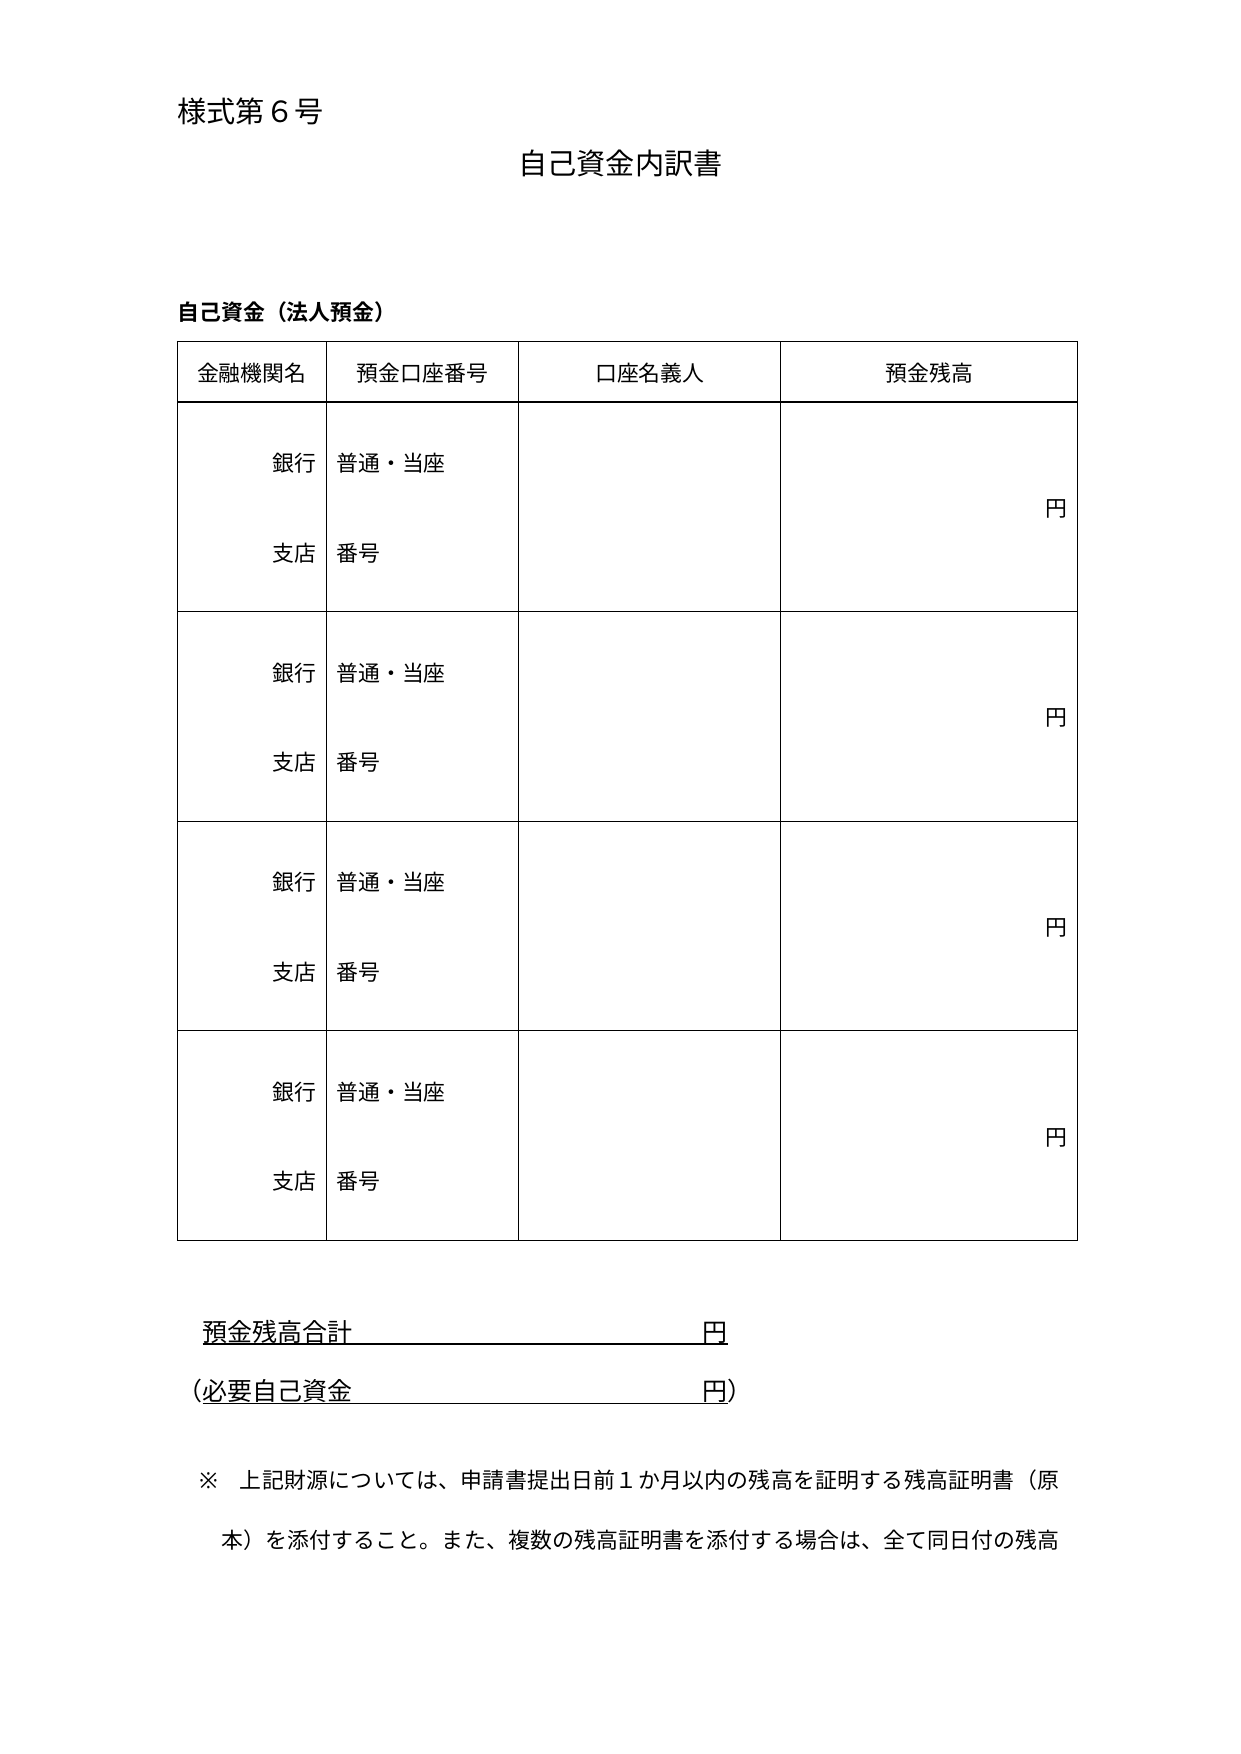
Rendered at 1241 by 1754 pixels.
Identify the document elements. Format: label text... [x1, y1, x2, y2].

table_cell 円 [781, 822, 1077, 1030]
table_cell 銀行 支店 [178, 1031, 326, 1240]
table_cell [519, 1031, 780, 1240]
table_cell 銀行 支店 [178, 612, 326, 821]
table_cell 円 [781, 1031, 1077, 1240]
table_header 預金口座番号 [327, 342, 518, 401]
table_header 口座名義人 [519, 342, 780, 401]
table_cell 円 [781, 403, 1077, 611]
table_cell 銀行 支店 [178, 822, 326, 1030]
table_cell 普通・当座 番号 [327, 1031, 518, 1240]
table_cell 普通・当座 番号 [327, 822, 518, 1030]
table_cell [519, 612, 780, 821]
table_cell [519, 403, 780, 611]
text 自己資金内訳書 [177, 132, 1063, 192]
text （必要自己資金 円） [177, 1360, 1063, 1449]
table_header 預金残高 [781, 342, 1077, 401]
table_cell [519, 822, 780, 1030]
table_cell 普通・当座 番号 [327, 403, 518, 611]
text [199, 1449, 1063, 1568]
table_cell 普通・当座 番号 [327, 612, 518, 821]
table_cell 円 [781, 612, 1077, 821]
text 自己資金（法人預金） [177, 251, 1063, 341]
text 預金残高合計 円 [177, 1300, 1063, 1360]
table_cell 銀行 支店 [178, 403, 326, 611]
table_header 金融機関名 [178, 342, 326, 401]
